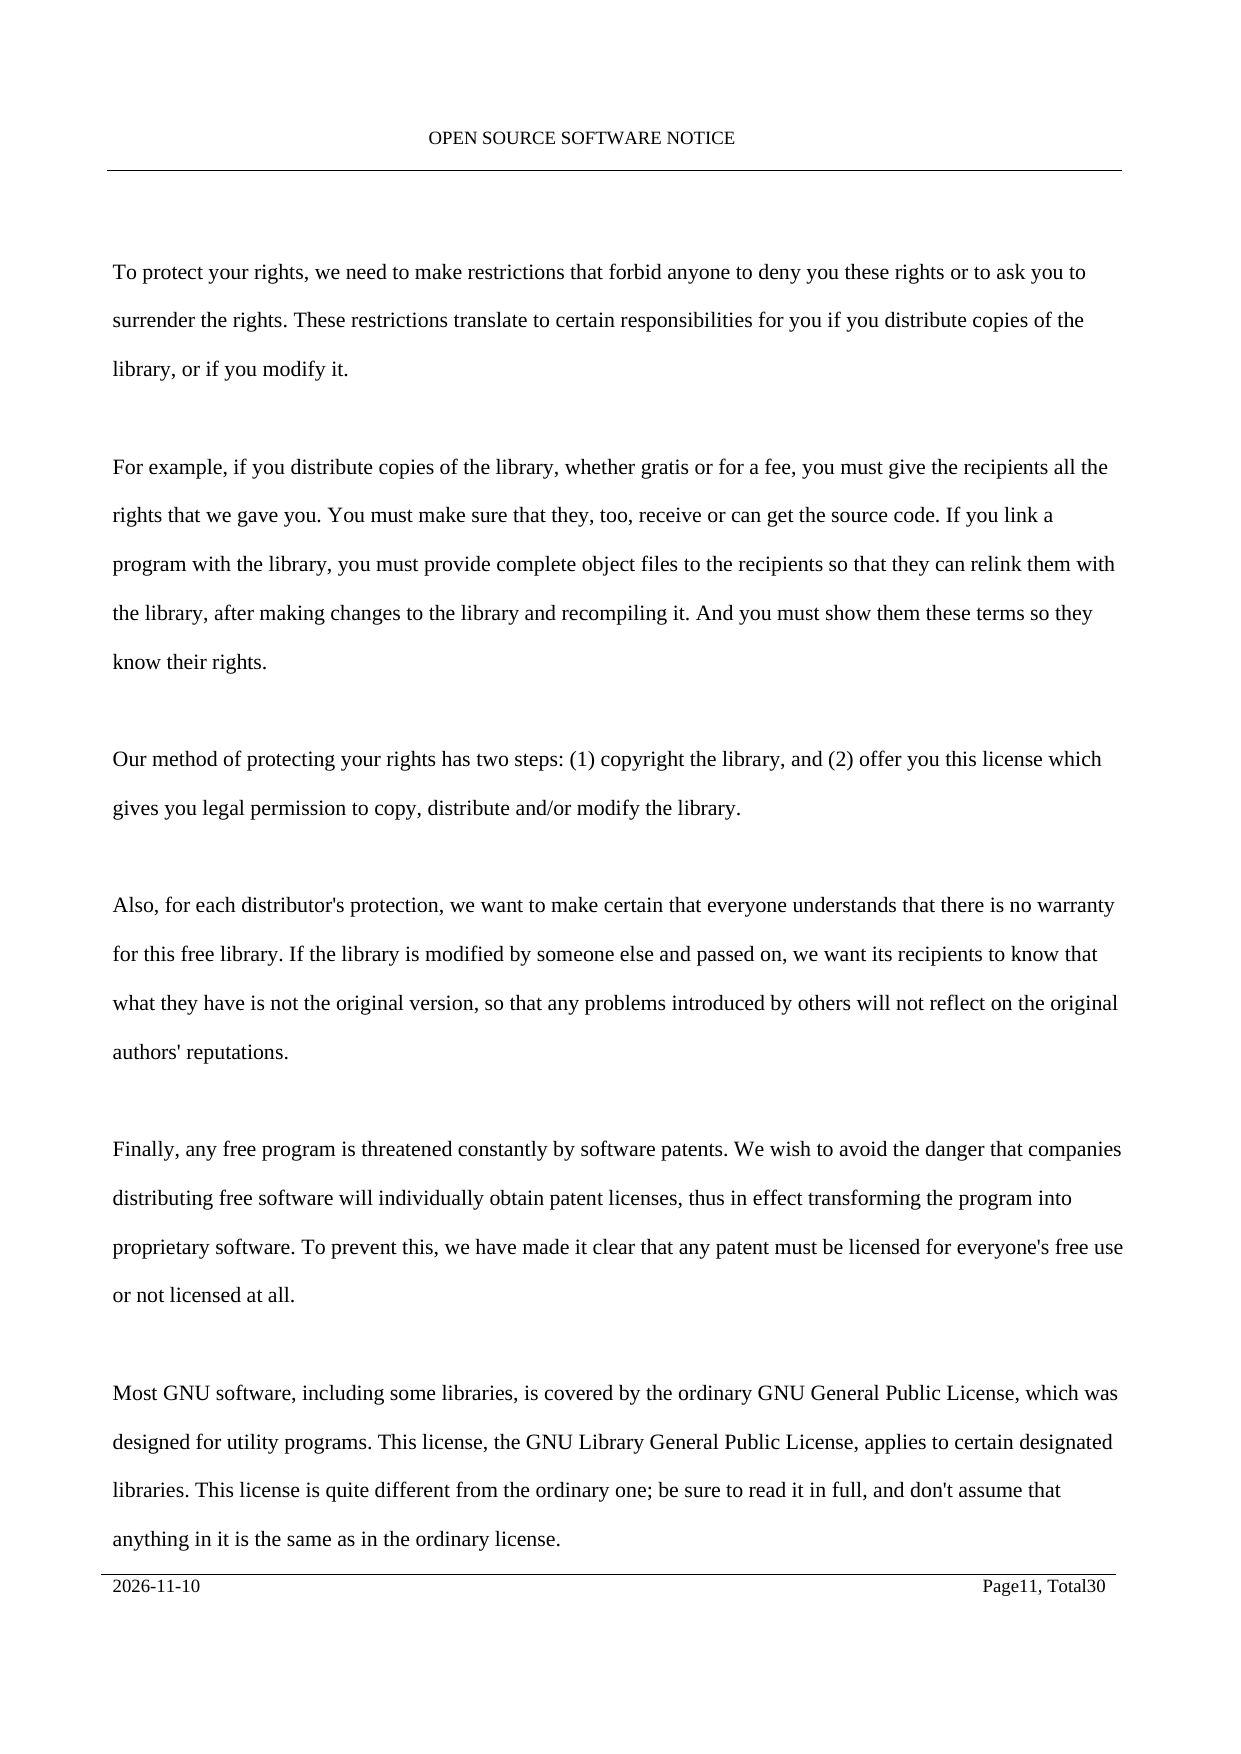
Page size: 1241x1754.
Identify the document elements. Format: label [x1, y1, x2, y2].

text [112, 206, 1128, 1555]
